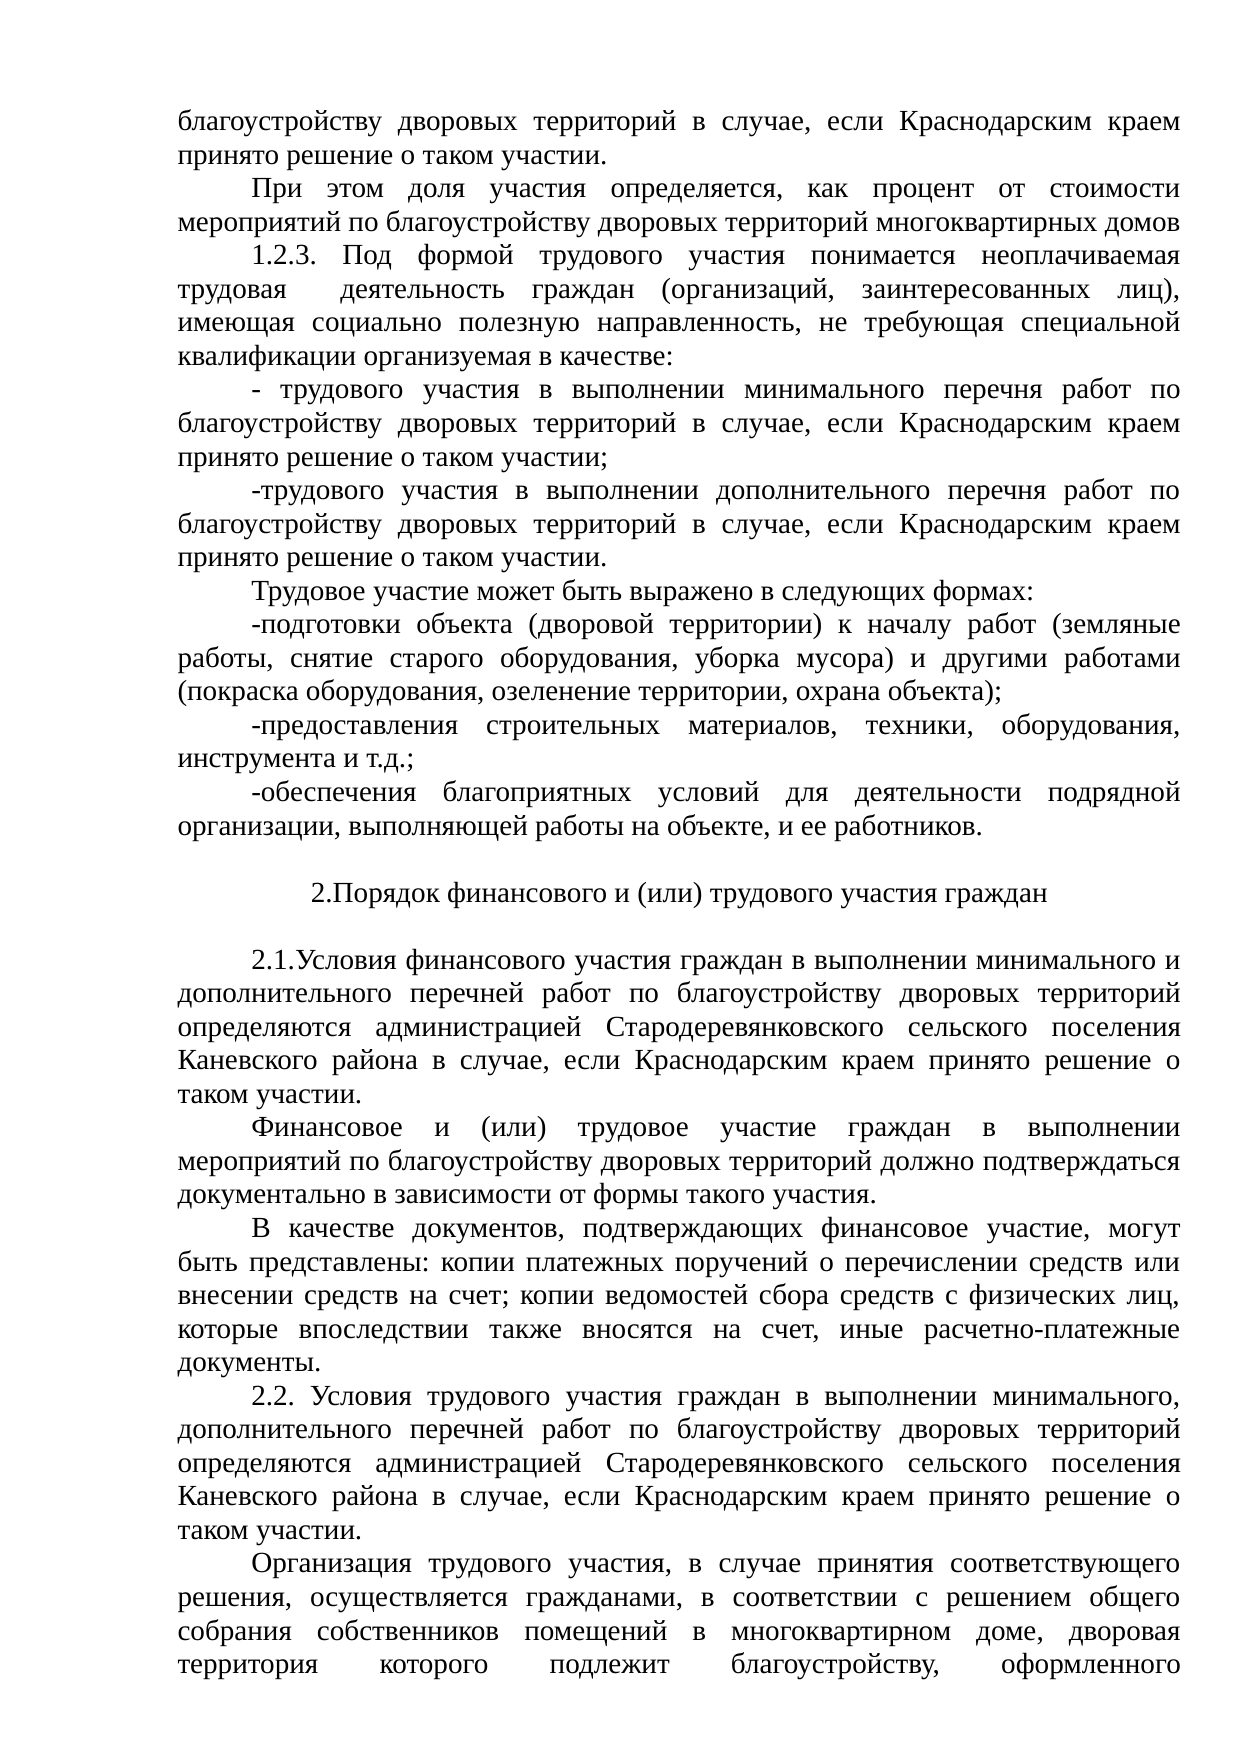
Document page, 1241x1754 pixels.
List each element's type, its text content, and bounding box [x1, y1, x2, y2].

text -подготовки объекта (дворовой территории) к началу работ (земляные работы, снятие старого оборудования, уборка мусора) и другими работами (покраска оборудования, озеленение территории, охрана объекта); [177, 606, 1181, 707]
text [177, 103, 1181, 170]
text -предоставления строительных материалов, техники, оборудования, инструмента и т.д.; [177, 707, 1181, 774]
text 2.1.Условия финансового участия граждан в выполнении минимального и дополнительного перечней работ по благоустройству дворовых территорий определяются администрацией Стародеревянковского сельского поселения Каневского района в случае, если Краснодарским краем принято решение о таком участии. [177, 942, 1181, 1109]
text 2.Порядок финансового и (или) трудового участия граждан [177, 875, 1181, 908]
text Трудовое участие может быть выражено в следующих формах: [177, 573, 1181, 606]
text - трудового участия в выполнении минимального перечня работ по благоустройству дворовых территорий в случае, если Краснодарским краем принято решение о таком участии; [177, 372, 1181, 472]
text В качестве документов, подтверждающих финансовое участие, могут быть представлены: копии платежных поручений о перечислении средств или внесении средств на счет; копии ведомостей сбора средств с физических лиц, которые впоследствии также вносятся на счет, иные расчетно-платежные документы. [177, 1210, 1181, 1378]
text -обеспечения благоприятных условий для деятельности подрядной организации, выполняющей работы на объекте, и ее работников. [177, 774, 1181, 841]
text Финансовое и (или) трудовое участие граждан в выполнении мероприятий по благоустройству дворовых территорий должно подтверждаться документально в зависимости от формы такого участия. [177, 1109, 1181, 1210]
text 2.2. Условия трудового участия граждан в выполнении минимального, дополнительного перечней работ по благоустройству дворовых территорий определяются администрацией Стародеревянковского сельского поселения Каневского района в случае, если Краснодарским краем принято решение о таком участии. [177, 1378, 1181, 1546]
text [177, 1546, 1181, 1680]
text 1.2.3. Под формой трудового участия понимается неоплачиваемая трудовая деятельность граждан (организаций, заинтересованных лиц), имеющая социально полезную направленность, не требующая специальной квалификации организуемая в качестве: [177, 237, 1181, 372]
text -трудового участия в выполнении дополнительного перечня работ по благоустройству дворовых территорий в случае, если Краснодарским краем принято решение о таком участии. [177, 472, 1181, 573]
text При этом доля участия определяется, как процент от стоимости мероприятий по благоустройству дворовых территорий многоквартирных домов [177, 170, 1181, 237]
